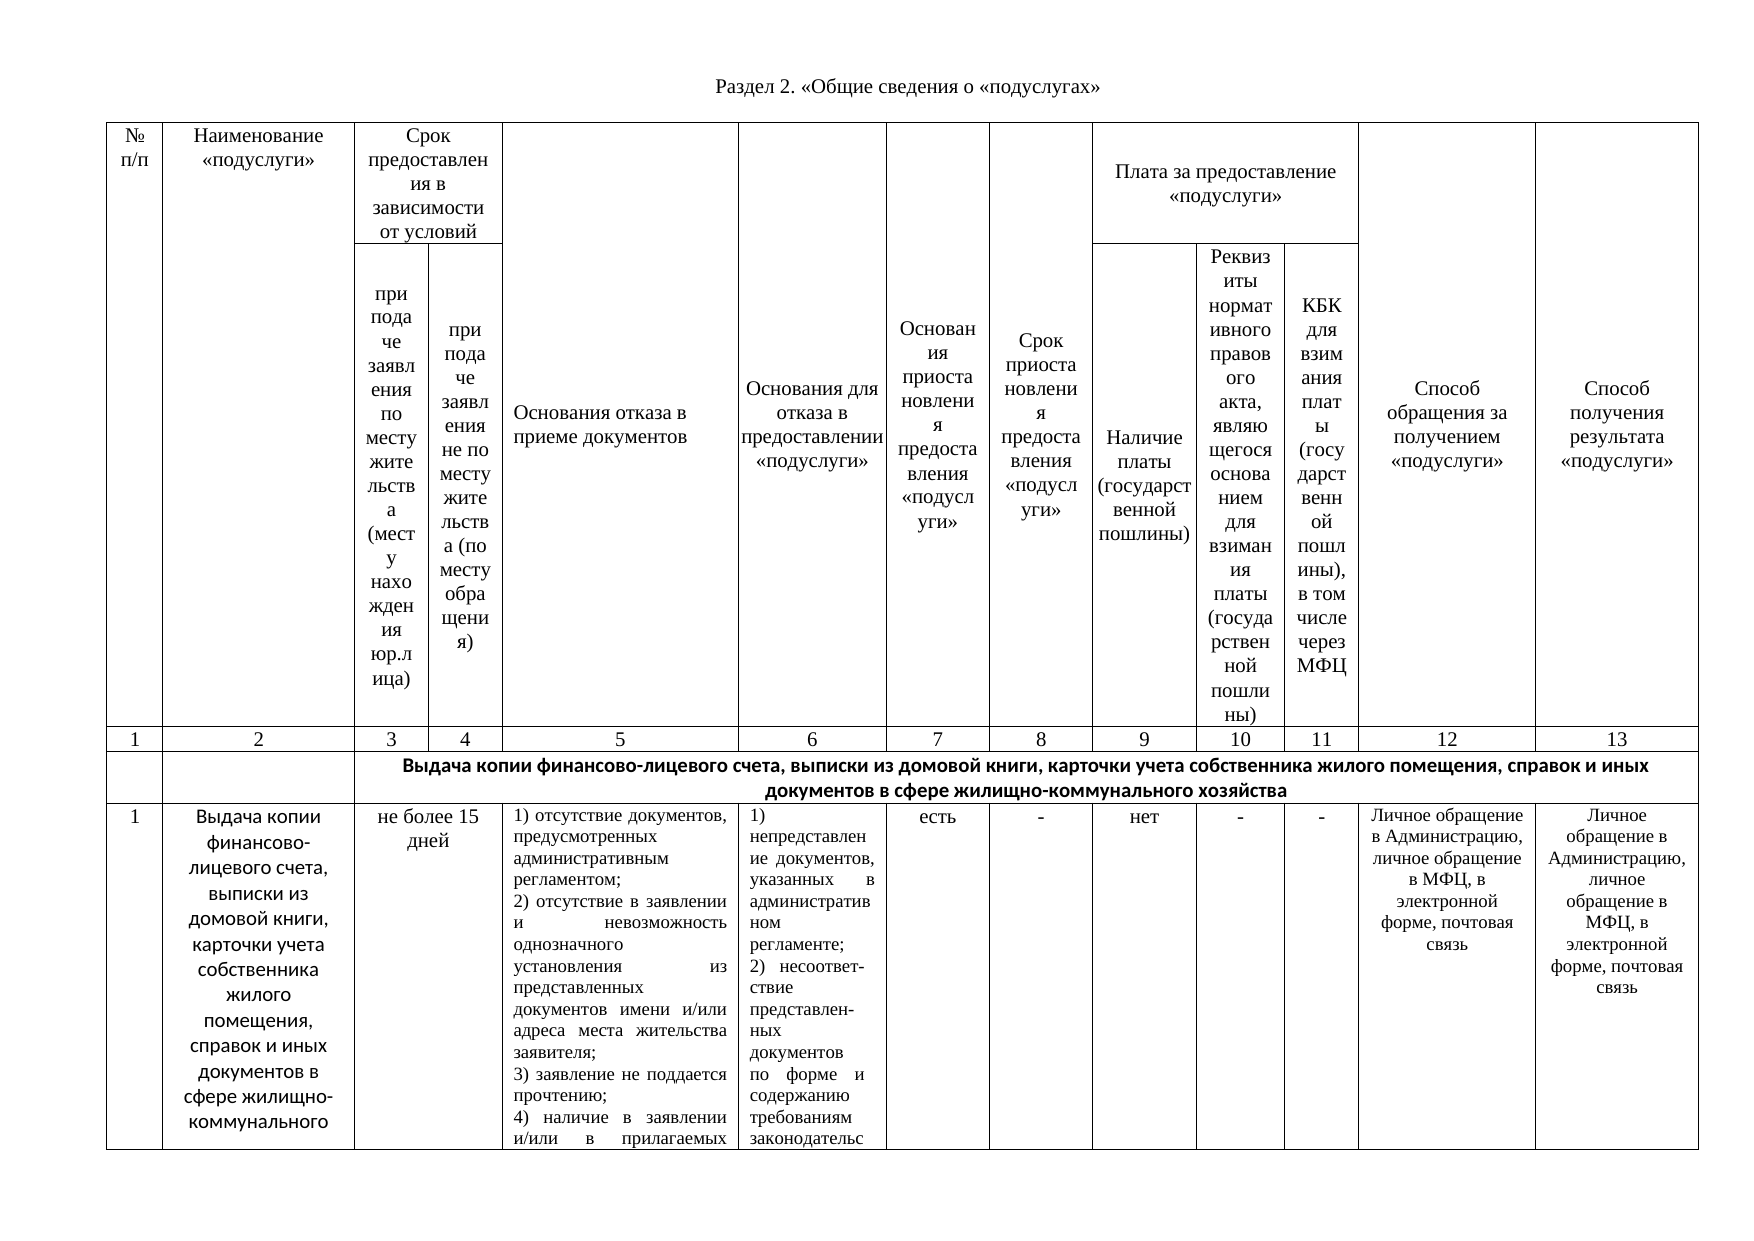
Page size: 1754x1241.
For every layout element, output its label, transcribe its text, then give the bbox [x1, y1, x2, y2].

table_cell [163, 804, 354, 1149]
table_cell [163, 752, 354, 803]
table_cell не более 15 дней [355, 804, 502, 1149]
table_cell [1359, 804, 1535, 1149]
table_cell 12 [1359, 727, 1535, 751]
table_cell при подаче заявления не по месту жительства (по месту обращения) [429, 244, 502, 726]
table_cell 3 [355, 727, 428, 751]
table_cell 1 [107, 804, 162, 1149]
table_cell нет [1093, 804, 1196, 1149]
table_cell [503, 804, 738, 1149]
table_header Основания для отказа в предоставлении «подуслуги» [739, 123, 886, 726]
table_header Плата за предоставление «подуслуги» [1093, 123, 1358, 243]
table_cell 6 [739, 727, 886, 751]
table_cell 7 [887, 727, 989, 751]
table_cell 5 [503, 727, 738, 751]
table_cell 2 [163, 727, 354, 751]
table_header Срок предоставления в зависимости от условий [355, 123, 502, 243]
table_cell 8 [990, 727, 1092, 751]
table_header Основания отказа в приеме документов [503, 123, 738, 726]
table_cell 10 [1197, 727, 1284, 751]
table_cell - [1285, 804, 1358, 1149]
table_cell - [990, 804, 1092, 1149]
table_cell 9 [1093, 727, 1196, 751]
table_header Основания приостановления предоставления «подуслуги» [887, 123, 989, 726]
text Раздел 2. «Общие сведения о «подуслугах» [118, 74, 1698, 98]
table_cell 4 [429, 727, 502, 751]
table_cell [739, 804, 886, 1149]
table_cell Реквизиты нормативного правового акта, являющегося основанием для взимания платы (государственной пошлины) [1197, 244, 1284, 726]
table_cell 13 [1536, 727, 1698, 751]
table_header № п/п [107, 123, 162, 726]
table_cell Наличие платы (государственной пошлины) [1093, 244, 1196, 726]
table_header Способ получения результата «подуслуги» [1536, 123, 1698, 726]
table_header Срок приостановления предоставления «подуслуги» [990, 123, 1092, 726]
table_header Способ обращения за получением «подуслуги» [1359, 123, 1535, 726]
table_header Наименование «подуслуги» [163, 123, 354, 726]
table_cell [1536, 804, 1698, 1149]
table_cell [107, 752, 162, 803]
table_cell при подаче заявления по месту жительства (месту нахождения юр.лица) [355, 244, 428, 726]
table_cell есть [887, 804, 989, 1149]
table_cell 1 [107, 727, 162, 751]
table_cell - [1197, 804, 1284, 1149]
table_cell КБК для взимания платы (государственной пошлины), в том числе через МФЦ [1285, 244, 1358, 726]
table_cell 11 [1285, 727, 1358, 751]
table_cell Выдача копии финансово-лицевого счета, выписки из домовой книги, карточки учета собственника жилого помещения, справок и иных документов в сфере жилищно-коммунального хозяйства [355, 752, 1698, 803]
